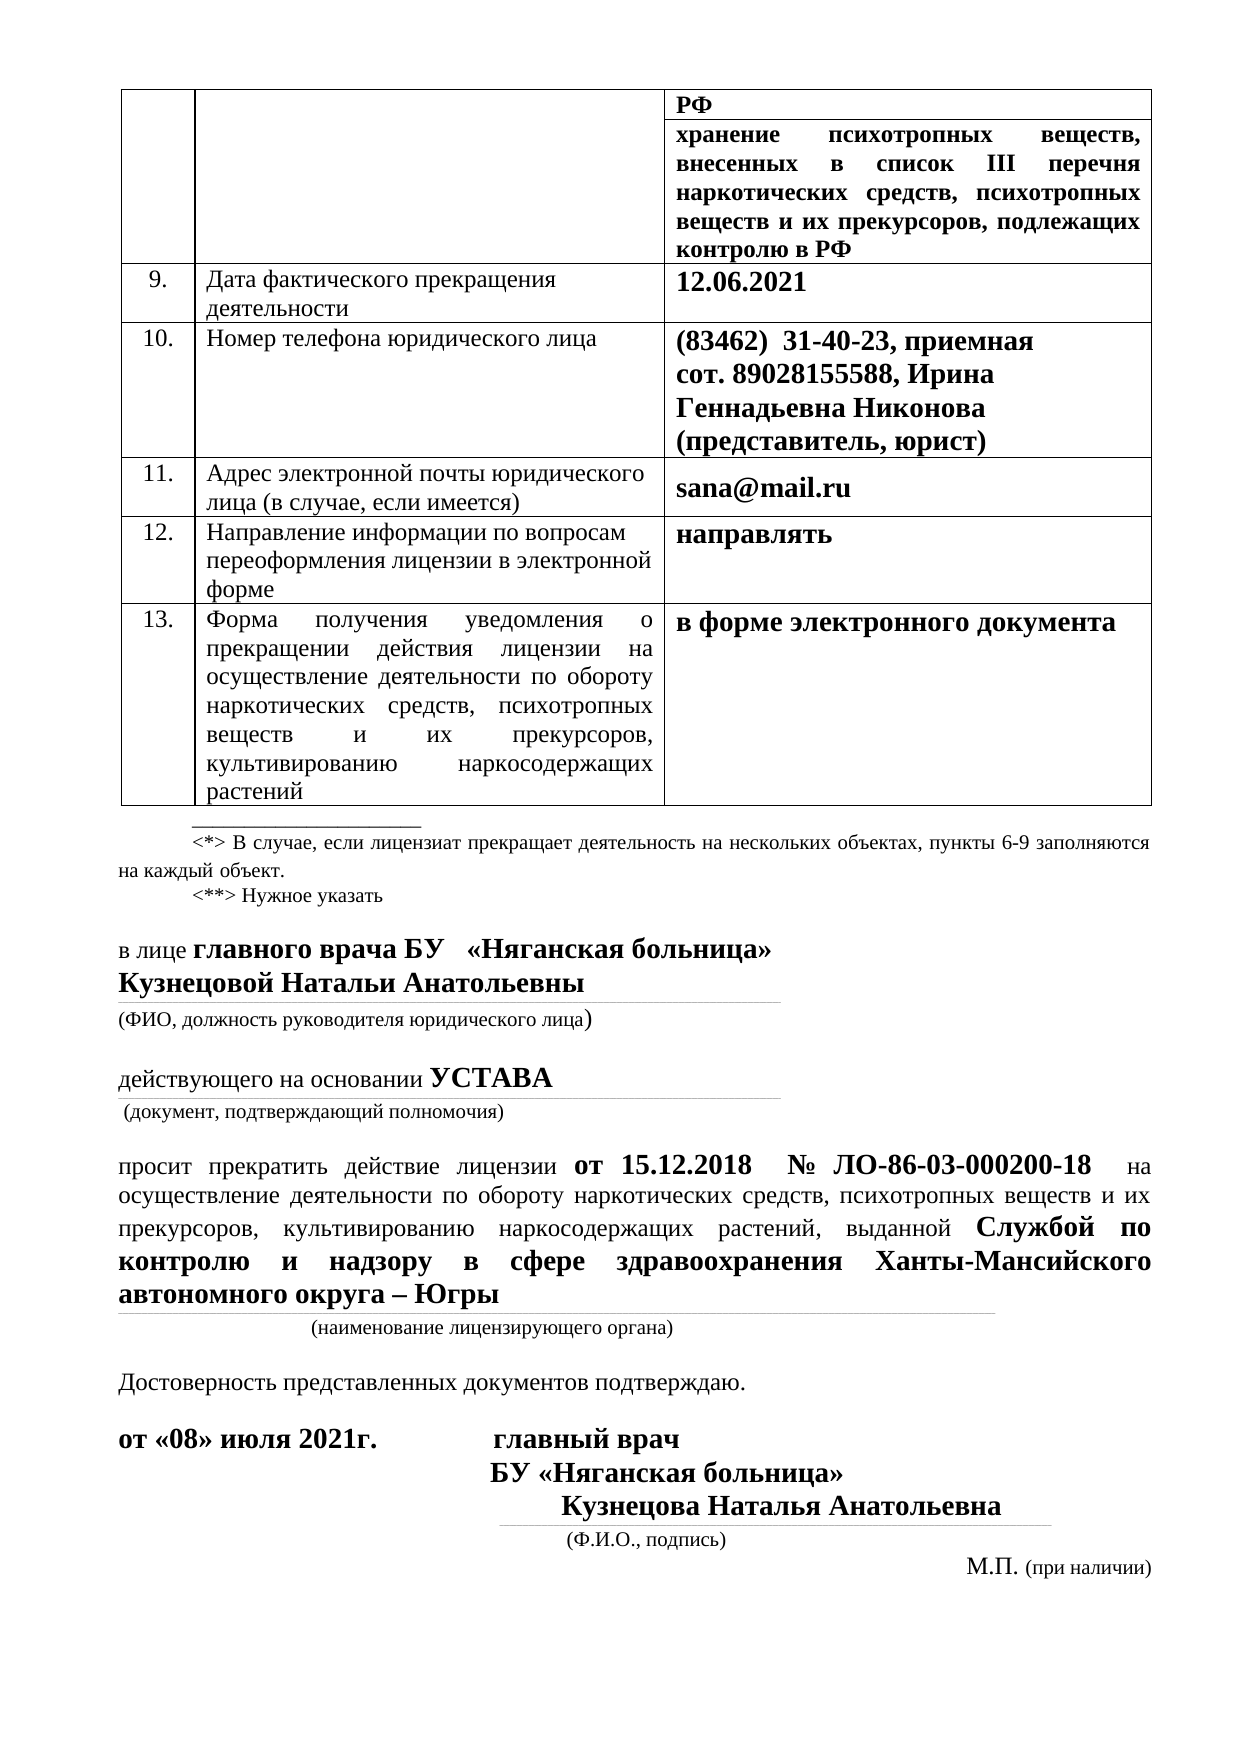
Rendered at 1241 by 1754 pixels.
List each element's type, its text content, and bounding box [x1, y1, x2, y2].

text ______________________ [118, 806, 1152, 830]
table_cell хранение психотропных веществ, внесенных в список III перечня наркотических средств, психотропных веществ и их прекурсоров, подлежащих контролю в РФ [665, 120, 1151, 263]
table_cell Направление информации по вопросам переоформления лицензии в электронной форме [196, 517, 664, 603]
text (ФИО, должность руководителя юридического лица) [118, 1003, 1152, 1032]
text в лице главного врача БУ «Няганская больница» [118, 931, 1152, 965]
table_cell 9. [122, 264, 194, 322]
table_cell 10. [122, 323, 194, 457]
text (Ф.И.О., подпись) [561, 1527, 1152, 1551]
text Кузнецовой Натальи Анатольевны [118, 965, 1152, 998]
table_cell 11. [122, 458, 194, 516]
table_cell Адрес электронной почты юридического лица (в случае, если имеется) [196, 458, 664, 516]
table_cell направлять [665, 517, 1151, 603]
table_cell 12. [122, 517, 194, 603]
text просит прекратить действие лицензии от 15.12.2018 № ЛО-86-03-000200-18 на осуществление деятельности по обороту наркотических средств, психотропных веществ и их прекурсоров, культивированию наркосодержащих растений, выданной Службой по контролю и надзору в сфере здравоохранения Ханты-Мансийского автономного округа – Югры [118, 1147, 1152, 1310]
text (документ, подтверждающий полномочия) [118, 1099, 1152, 1123]
text действующего на основании УСТАВА [118, 1061, 1152, 1094]
table_cell 8. [122, 90, 194, 263]
table_cell sana@mail.ru [665, 458, 1151, 516]
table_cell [665, 90, 1151, 118]
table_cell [196, 90, 664, 263]
text <*> В случае, если лицензиат прекращает деятельность на нескольких объектах, пункты 6-9 заполняются на каждый объект. [118, 830, 1152, 883]
text М.П. (при наличии) [561, 1551, 1152, 1579]
text (наименование лицензирующего органа) [118, 1315, 1152, 1339]
table_cell 12.06.2021 [665, 264, 1151, 322]
text <**> Нужное указать [118, 883, 1152, 907]
table_cell 13. [122, 604, 194, 805]
table_cell (83462) 31-40-23, приемная сот. 89028155588, Ирина Геннадьевна Никонова (представитель, юрист) [665, 323, 1151, 457]
table_cell Номер телефона юридического лица [196, 323, 664, 457]
text Достоверность представленных документов подтверждаю. [118, 1367, 1152, 1396]
text Кузнецова Наталья Анатольевна [561, 1488, 1152, 1522]
table_cell Дата фактического прекращения деятельности [196, 264, 664, 322]
text БУ «Няганская больница» [118, 1455, 1152, 1488]
table_cell в форме электронного документа [665, 604, 1151, 805]
table_cell Форма получения уведомления о прекращении действия лицензии на осуществление деятельности по обороту наркотических средств, психотропных веществ и их прекурсоров, культивированию наркосодержащих растений [196, 604, 664, 805]
text от «08» июля 2021г. главный врач [118, 1421, 1152, 1455]
